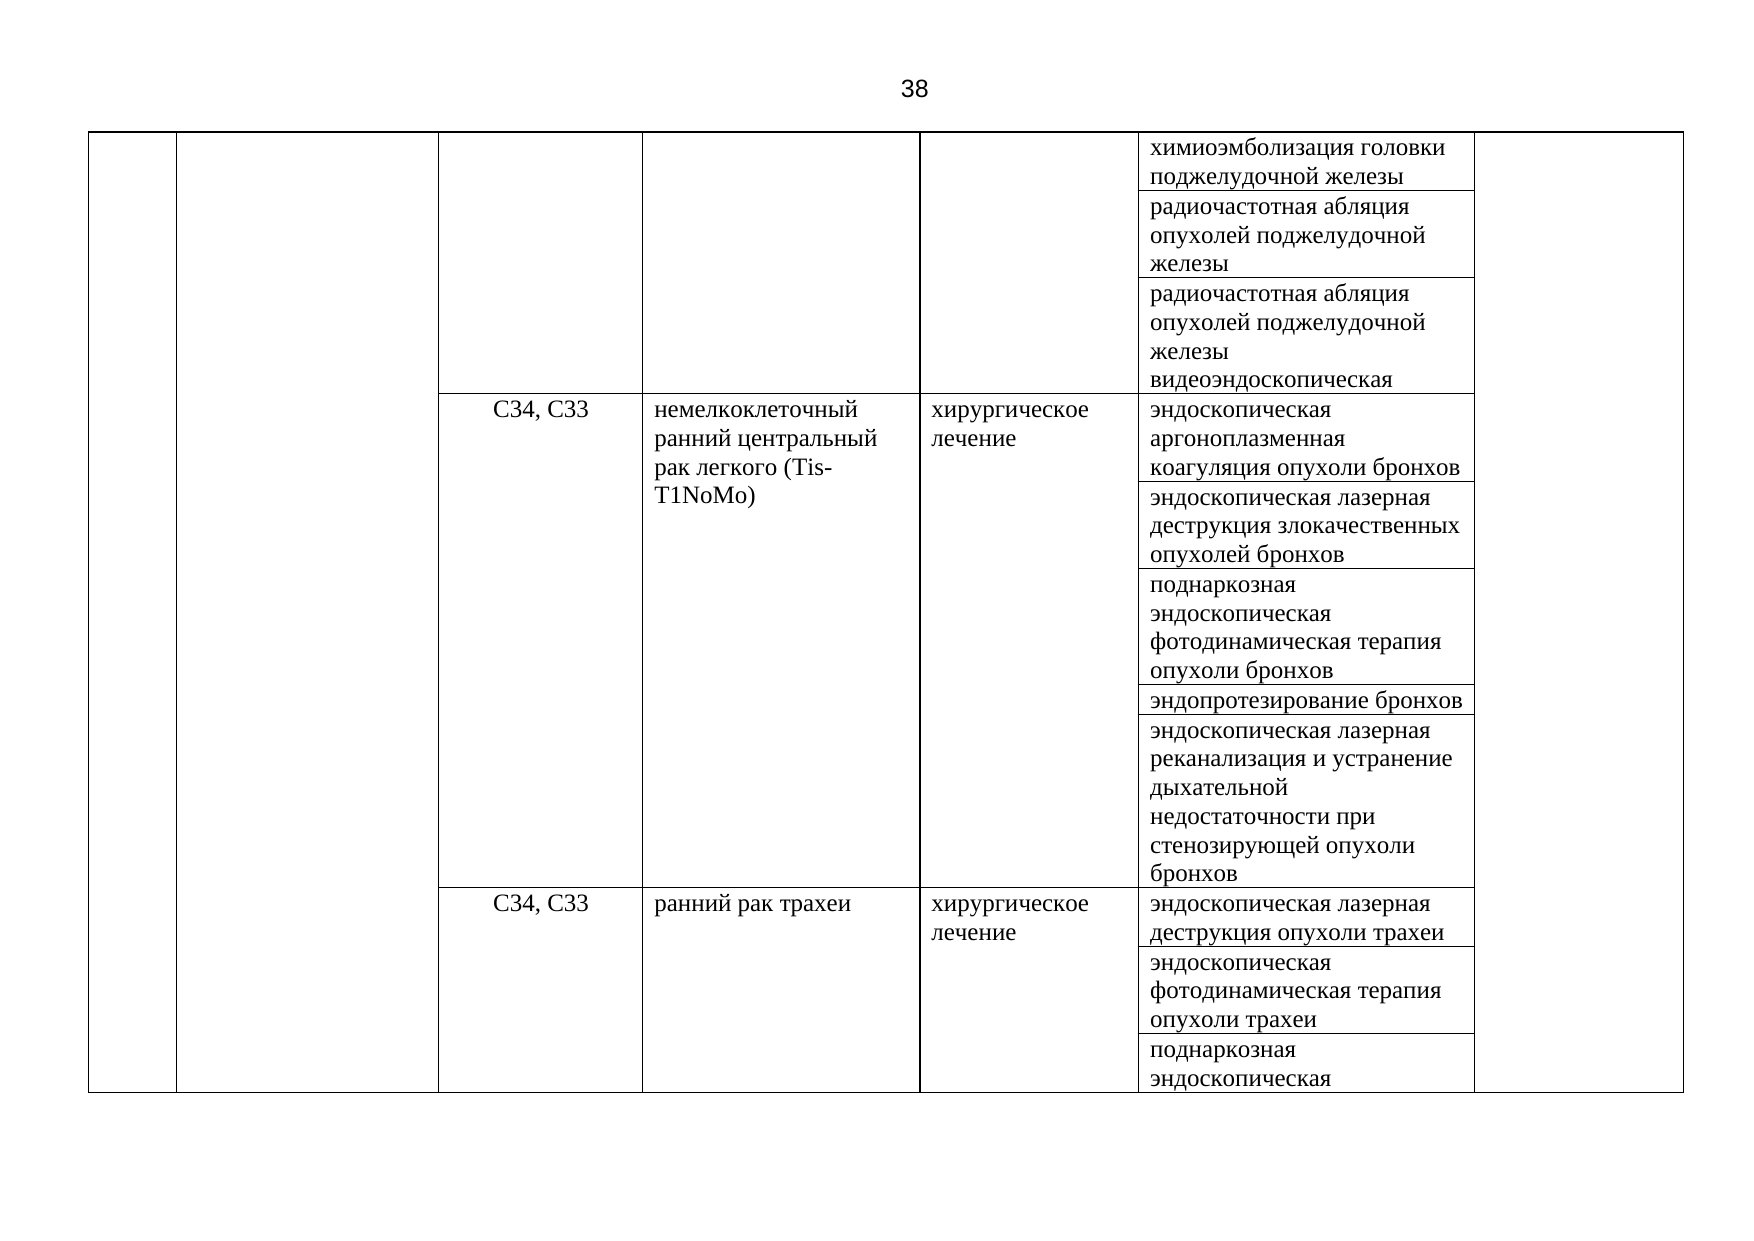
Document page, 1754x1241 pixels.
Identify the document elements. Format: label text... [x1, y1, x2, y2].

table_cell радиочастотная абляция опухолей поджелудочной железы видеоэндоскопическая [1139, 278, 1474, 393]
table_cell C34, C33 [439, 888, 642, 1092]
table_cell немелкоклеточный ранний центральный рак легкого (Tis-T1NoMo) [643, 394, 919, 887]
table_cell хирургическое лечение [921, 394, 1138, 887]
table_cell эндоскопическая аргоноплазменная коагуляция опухоли бронхов [1139, 394, 1474, 481]
table_cell эндопротезирование бронхов [1139, 685, 1474, 714]
table_cell химиоэмболизация головки поджелудочной железы [1139, 133, 1474, 190]
table_cell эндоскопическая фотодинамическая терапия опухоли трахеи [1139, 947, 1474, 1033]
table_cell хирургическое лечение [921, 888, 1138, 1092]
table_cell C34, C33 [439, 394, 642, 887]
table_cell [1139, 1034, 1474, 1092]
table_cell эндоскопическая лазерная деструкция опухоли трахеи [1139, 888, 1474, 946]
table_cell радиочастотная абляция опухолей поджелудочной железы [1139, 191, 1474, 277]
table_cell эндоскопическая лазерная деструкция злокачественных опухолей бронхов [1139, 482, 1474, 568]
table_cell ранний рак трахеи [643, 888, 919, 1092]
table_cell поднаркозная эндоскопическая фотодинамическая терапия опухоли бронхов [1139, 569, 1474, 684]
table_cell эндоскопическая лазерная реканализация и устранение дыхательной недостаточности при стенозирующей опухоли бронхов [1139, 715, 1474, 887]
